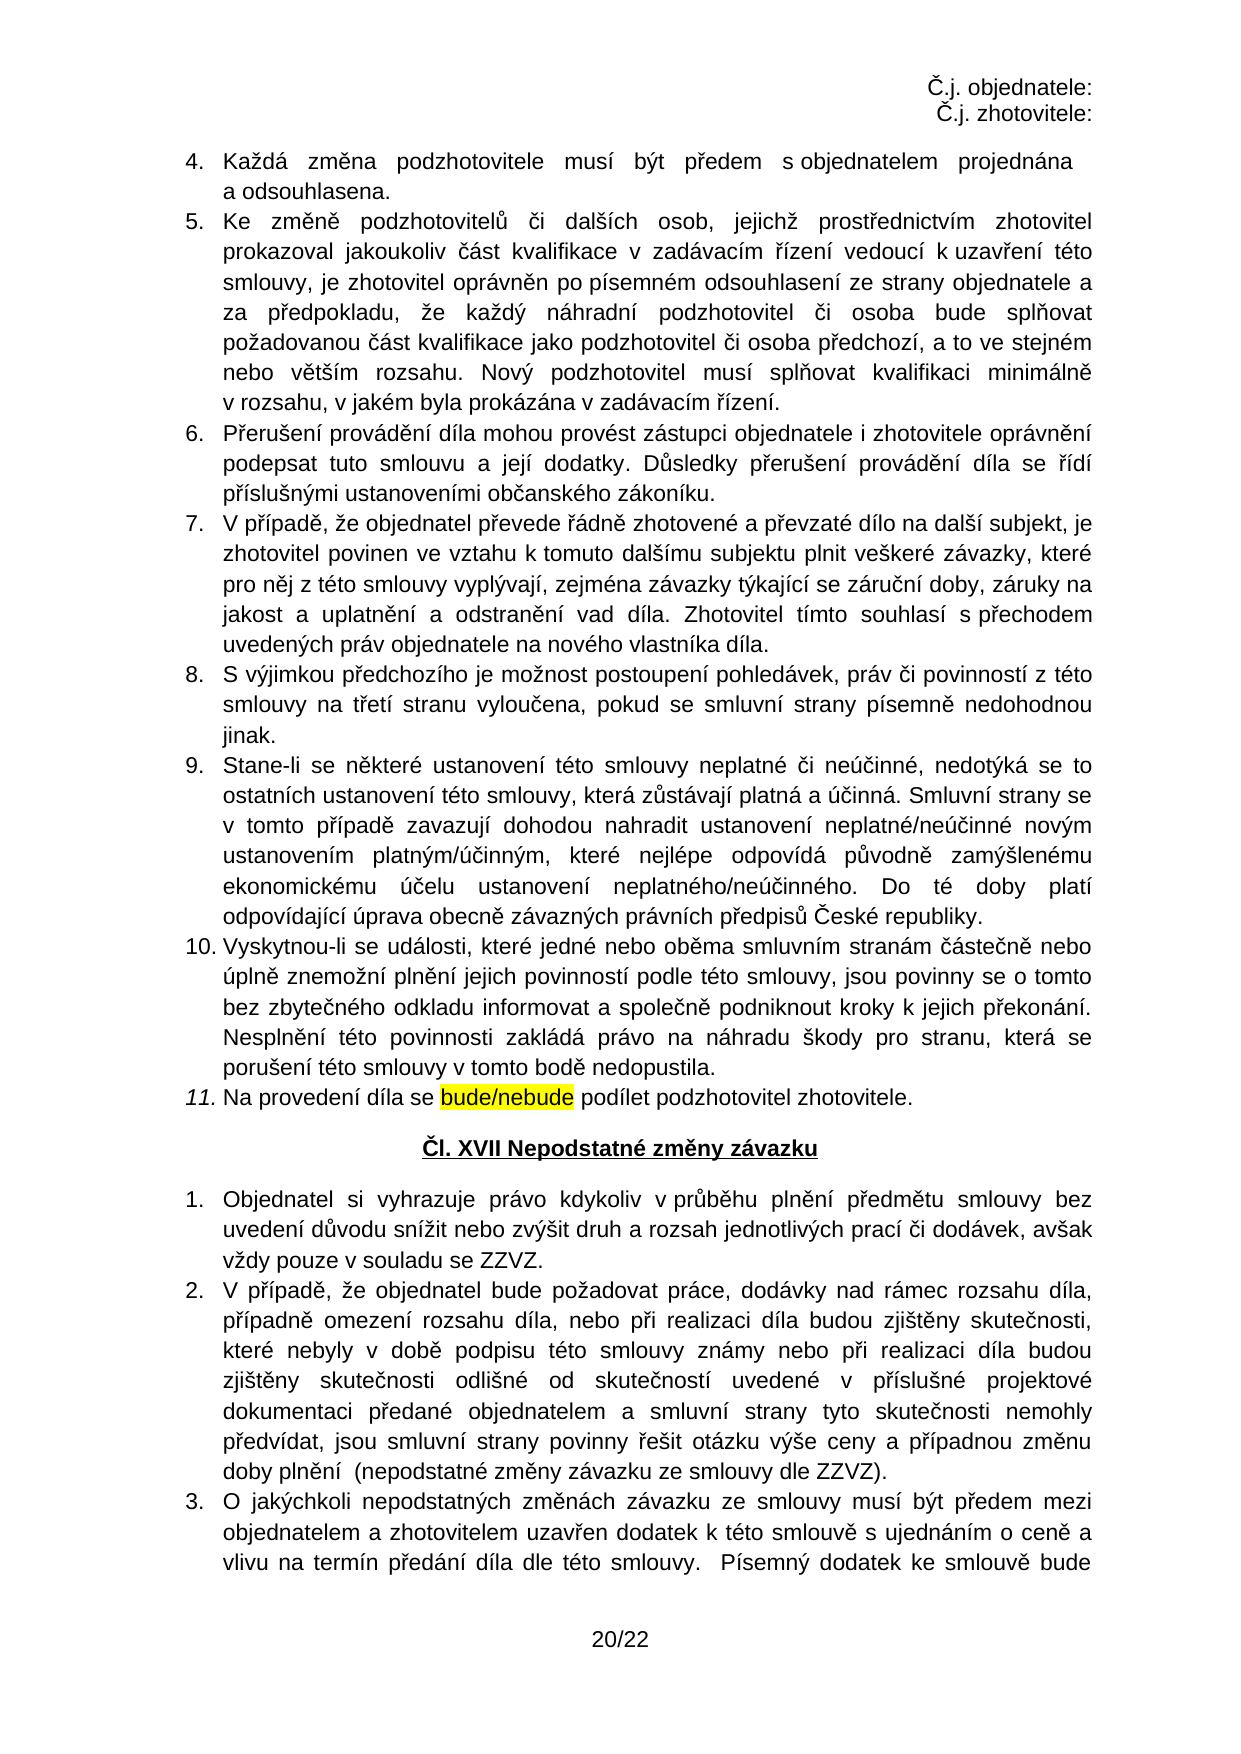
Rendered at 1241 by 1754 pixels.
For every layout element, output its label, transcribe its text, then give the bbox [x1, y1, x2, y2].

list Na provedení díla se bude/nebude podílet podzhotovitel zhotovitele. [185, 1084, 440, 1110]
list Vyskytnou-li se události, které jedné nebo oběma smluvním stranám částečně nebo úplně znemožní plnění jejich povinností podle této smlouvy, jsou povinny se o tomto bez zbytečného odkladu informovat a společně podniknout kroky k jejich překonání. Nesplnění této povinnosti zakládá právo na náhradu škody pro stranu, která se porušení této smlouvy v tomto bodě nedopustila. [185, 933, 1093, 1080]
list Stane-li se některé ustanovení této smlouvy neplatné či neúčinné, nedotýká se to ostatních ustanovení této smlouvy, která zůstávají platná a účinná. Smluvní strany se v tomto případě zavazují dohodou nahradit ustanovení neplatné/neúčinné novým ustanovením platným/účinným, které nejlépe odpovídá původně zamýšlenému ekonomickému účelu ustanovení neplatného/neúčinného. Do té doby platí odpovídající úprava obecně závazných právních předpisů České republiky. [185, 752, 1093, 929]
list Přerušení provádění díla mohou provést zástupci objednatele i zhotovitele oprávnění podepsat tuto smlouvu a její dodatky. Důsledky přerušení provádění díla se řídí příslušnými ustanoveními občanského zákoníku. [185, 419, 1093, 506]
list V případě, že objednatel bude požadovat práce, dodávky nad rámec rozsahu díla, případně omezení rozsahu díla, nebo při realizaci díla budou zjištěny skutečnosti, které nebyly v době podpisu této smlouvy známy nebo při realizaci díla budou zjištěny skutečnosti odlišné od skutečností uvedené v příslušné projektové dokumentaci předané objednatelem a smluvní strany tyto skutečnosti nemohly předvídat, jsou smluvní strany povinny řešit otázku výše ceny a případnou změnu doby plnění (nepodstatné změny závazku ze smlouvy dle ZZVZ). [185, 1277, 1093, 1484]
text Čl. XVII Nepodstatné změny závazku [148, 1135, 1093, 1161]
list S výjimkou předchozího je možnost postoupení pohledávek, práv či povinností z této smlouvy na třetí stranu vyloučena, pokud se smluvní strany písemně nedohodnou jinak. [185, 661, 1093, 748]
list Každá změna podzhotovitele musí být předem s objednatelem projednána a odsouhlasena. [185, 148, 1093, 204]
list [185, 1488, 1093, 1575]
list Objednatel si vyhrazuje právo kdykoliv v průběhu plnění předmětu smlouvy bez uvedení důvodu snížit nebo zvýšit druh a rozsah jednotlivých prací či dodávek, avšak vždy pouze v souladu se ZZVZ. [185, 1186, 1093, 1273]
list Ke změně podzhotovitelů či dalších osob, jejichž prostřednictvím zhotovitel prokazoval jakoukoliv část kvalifikace v zadávacím řízení vedoucí k uzavření této smlouvy, je zhotovitel oprávněn po písemném odsouhlasení ze strany objednatele a za předpokladu, že každý náhradní podzhotovitel či osoba bude splňovat požadovanou část kvalifikace jako podzhotovitel či osoba předchozí, a to ve stejném nebo větším rozsahu. Nový podzhotovitel musí splňovat kvalifikaci minimálně v rozsahu, v jakém byla prokázána v zadávacím řízení. [185, 208, 1093, 416]
list Na provedení díla se bude/nebude podílet podzhotovitel zhotovitele. [574, 1084, 1093, 1110]
list V případě, že objednatel převede řádně zhotovené a převzaté dílo na další subjekt, je zhotovitel povinen ve vztahu k tomuto dalšímu subjektu plnit veškeré závazky, které pro něj z této smlouvy vyplývají, zejména závazky týkající se záruční doby, záruky na jakost a uplatnění a odstranění vad díla. Zhotovitel tímto souhlasí s přechodem uvedených práv objednatele na nového vlastníka díla. [185, 510, 1093, 657]
